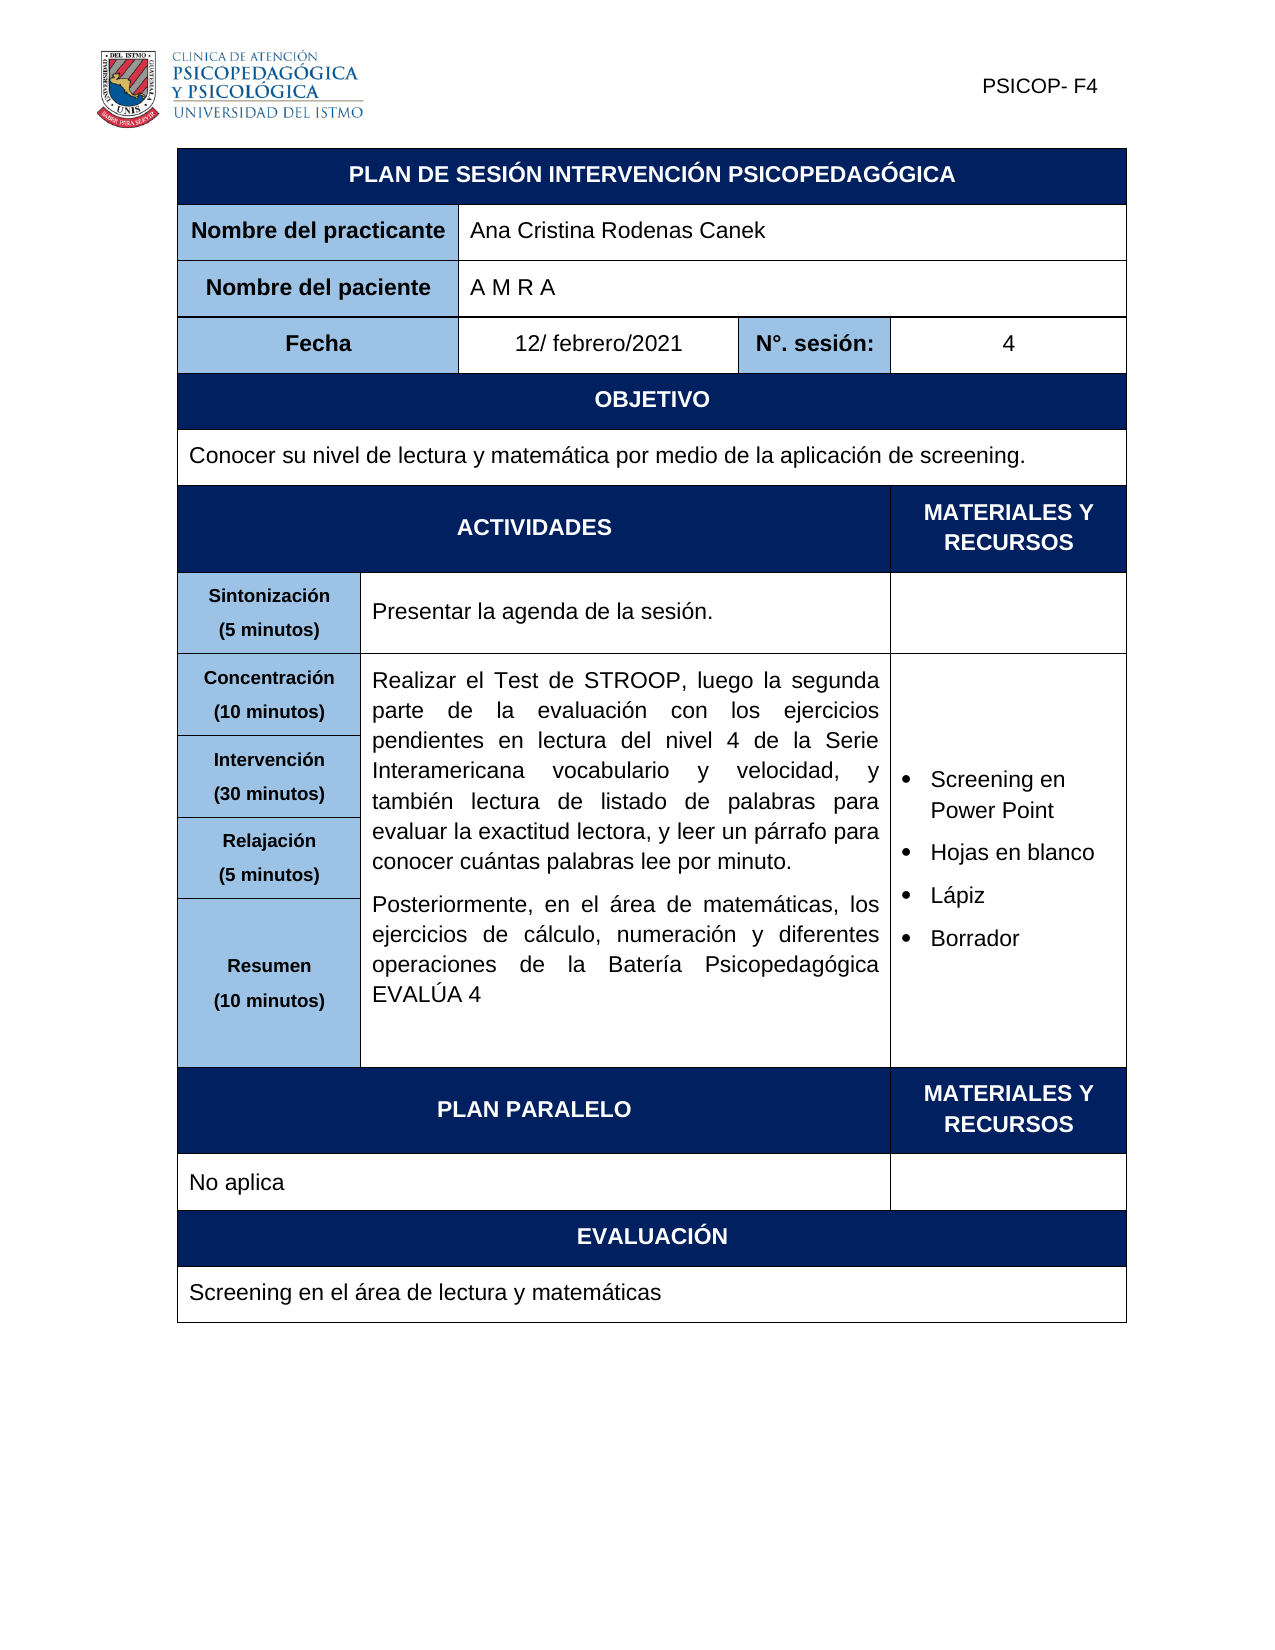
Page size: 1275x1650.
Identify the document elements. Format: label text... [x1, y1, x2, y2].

table_cell Resumen (10 minutos) [178, 899, 360, 1067]
table_cell MATERIALES Y RECURSOS [891, 486, 1126, 572]
table_cell Fecha [178, 318, 458, 373]
table_cell Sintonización (5 minutos) [178, 573, 360, 653]
table_cell Ana Cristina Rodenas Canek [459, 205, 1126, 260]
picture [45, 21, 424, 163]
table_cell EVALUACIÓN [178, 1211, 1126, 1266]
table_cell Intervención (30 minutos) [178, 736, 360, 817]
table_cell Nombre del practicante [178, 205, 458, 260]
table_cell Realizar el Test de STROOP, luego la segunda parte de la evaluación con los ejercicios pendientes en lectura del nivel 4 de la Serie Interamericana vocabulario y velocidad, y también lectura de listado de palabras para evaluar la exactitud lectora, y leer un párrafo para conocer cuántas palabras lee por minuto. Posteriormente, en el área de matemáticas, los ejercicios de cálculo, numeración y diferentes operaciones de la Batería Psicopedagógica EVALÚA 4 [361, 654, 890, 1067]
table_cell Relajación (5 minutos) [178, 818, 360, 898]
table_cell Concentración (10 minutos) [178, 654, 360, 735]
table_header PLAN DE SESIÓN INTERVENCIÓN PSICOPEDAGÓGICA [178, 149, 1126, 204]
table_cell OBJETIVO [178, 374, 1126, 429]
table_cell PLAN PARALELO [178, 1068, 890, 1153]
table_cell 12/ febrero/2021 [459, 318, 738, 373]
table_cell No aplica [178, 1154, 890, 1209]
table_cell N°. sesión: [739, 318, 890, 373]
table_cell 4 [891, 318, 1126, 373]
table_cell [891, 573, 1126, 653]
table_cell ACTIVIDADES [178, 486, 890, 572]
table_cell Conocer su nivel de lectura y matemática por medio de la aplicación de screening. [178, 430, 1126, 485]
table_cell Screening en el área de lectura y matemáticas [178, 1267, 1126, 1322]
table_cell Screening en Power Point Hojas en blanco Lápiz Borrador [891, 654, 1126, 1067]
table_cell MATERIALES Y RECURSOS [891, 1068, 1126, 1153]
table_cell [891, 1154, 1126, 1209]
table_cell A M R A [459, 261, 1126, 316]
table_cell Presentar la agenda de la sesión. [361, 573, 890, 653]
table_cell Nombre del paciente [178, 261, 458, 316]
